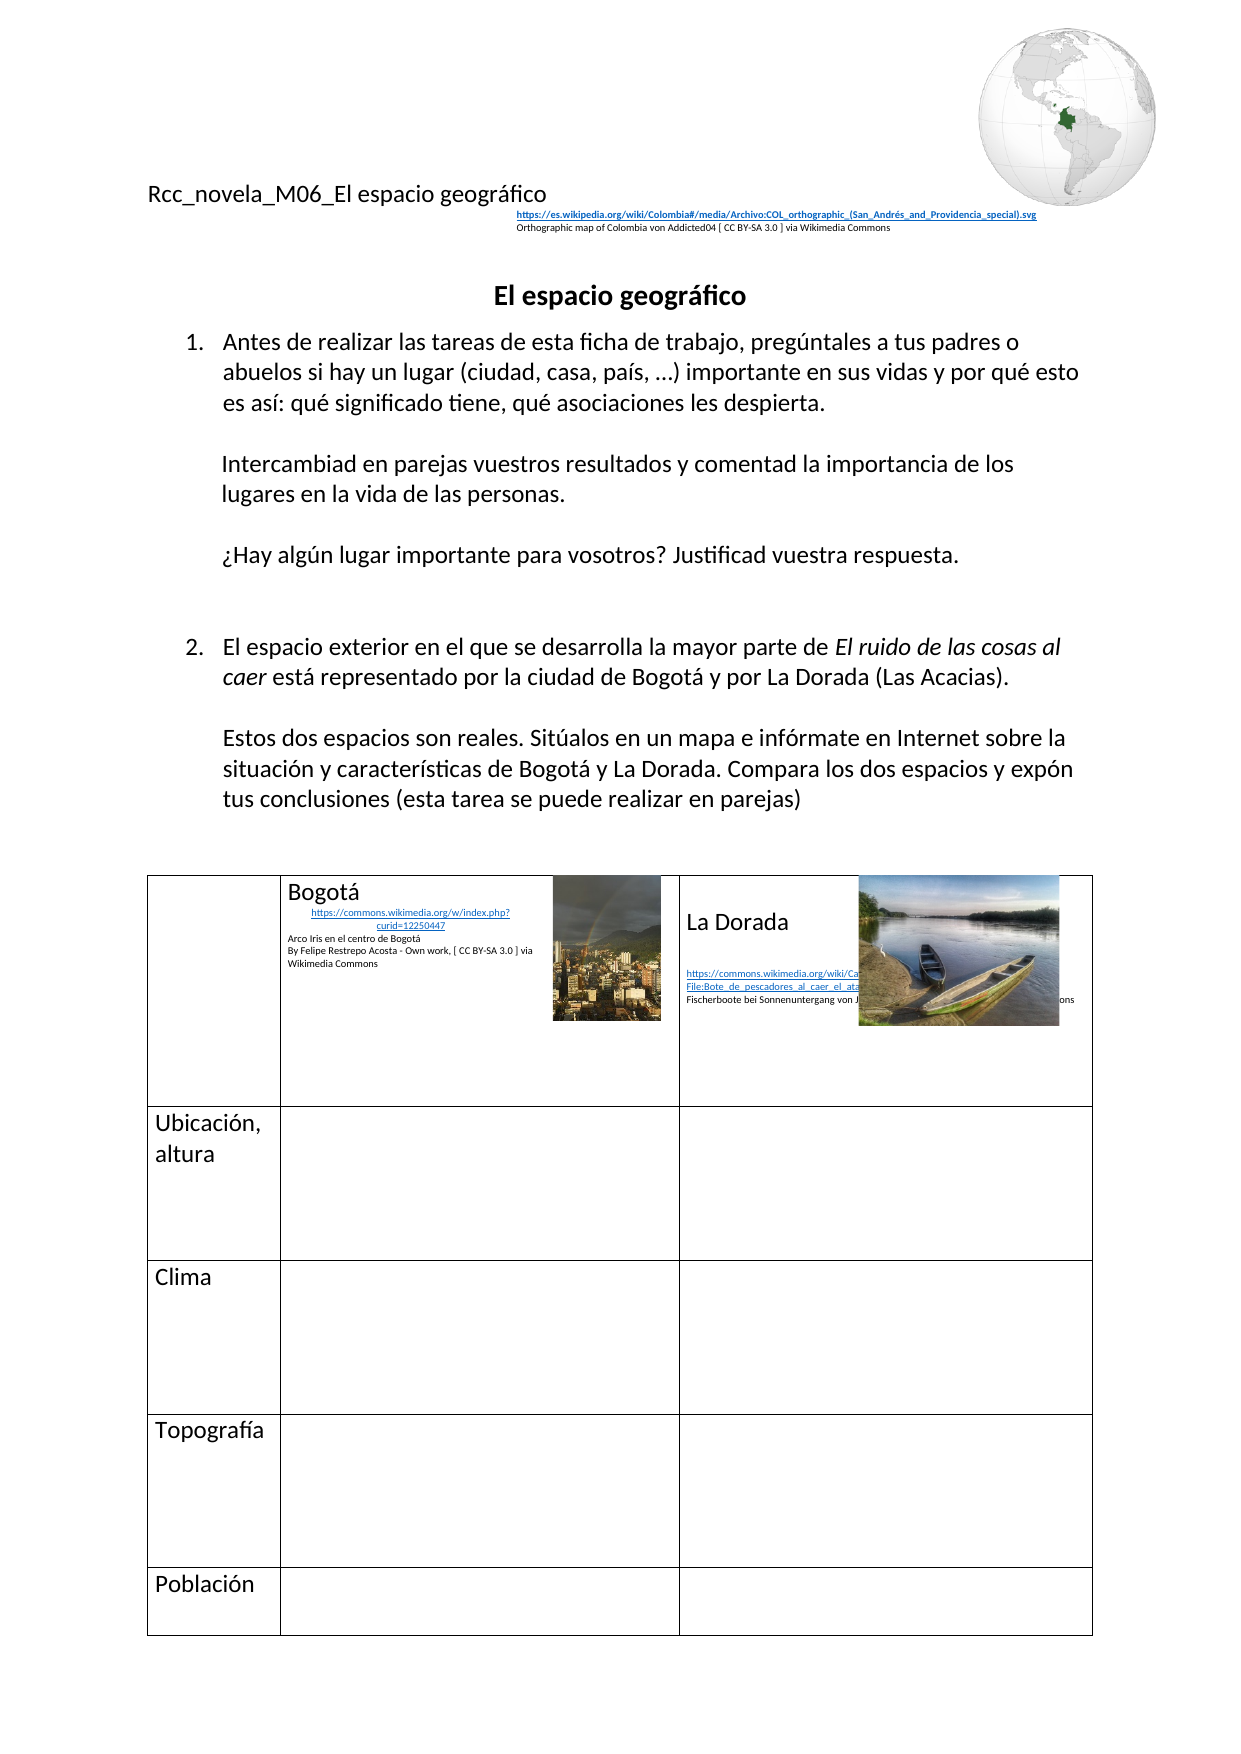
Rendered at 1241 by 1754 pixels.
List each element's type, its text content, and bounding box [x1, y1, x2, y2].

table_cell Clima [148, 1261, 280, 1413]
picture [978, 28, 1156, 206]
table_cell [281, 1415, 679, 1567]
text ¿Hay algún lugar importante para vosotros? Justificad vuestra respuesta. [221, 539, 1093, 570]
table_cell [680, 1261, 1092, 1413]
table_header [148, 876, 280, 1106]
text Rcc_novela_M06_El espacio geográfico [148, 178, 1093, 209]
text Orthographic map of Colombia von Addicted04 [ CC BY-SA 3.0 ] via Wikimedia Commons [516, 221, 1093, 234]
table_cell [680, 1107, 1092, 1260]
table_cell [281, 1107, 679, 1260]
text El espacio geográfico [148, 277, 1093, 313]
text Intercambiad en parejas vuestros resultados y comentad la importancia de los lugares en la vida de las personas. [221, 448, 1093, 509]
table_cell Ubicación, altura [148, 1107, 280, 1260]
table_cell [680, 1568, 1092, 1635]
table_cell [281, 1568, 679, 1635]
table_header Bogotá https://commons.wikimedia.org/w/index.php?curid=12250447 Arco Iris en el centro de Bogotá By Felipe Restrepo Acosta - Own work, [ CC BY-SA 3.0 ] via Wikimedia Commons [281, 876, 679, 1106]
table_header La Dorada https://commons.wikimedia.org/wiki/Category:Magdalena_River#/media/File:Bote_de_pescadores_al_caer_el_atardecer.jpg Fischerboote bei Sonnenuntergang von Julianruizp [ CC BY-SA 4.0 ] via Wikimedia Commons [680, 876, 1092, 1106]
list Antes de realizar las tareas de esta ficha de trabajo, pregúntales a tus padres o abuelos si hay un lugar (ciudad, casa, país, …) importante en sus vidas y por qué esto es así: qué significado tiene, qué asociaciones les despierta. [185, 326, 1093, 417]
table_cell [281, 1261, 679, 1413]
table_cell [680, 1415, 1092, 1567]
table_cell Topografía [148, 1415, 280, 1567]
list Estos dos espacios son reales. Sitúalos en un mapa e infórmate en Internet sobre la situación y características de Bogotá y La Dorada. Compara los dos espacios y expón tus conclusiones (esta tarea se puede realizar en parejas) [223, 722, 1093, 814]
picture [551, 875, 661, 1019]
list El espacio exterior en el que se desarrolla la mayor parte de El ruido de las cosas al caer está representado por la ciudad de Bogotá y por La Dorada (Las Acacias). [185, 631, 1093, 692]
picture [858, 875, 1060, 1026]
table_cell Población [148, 1568, 280, 1635]
